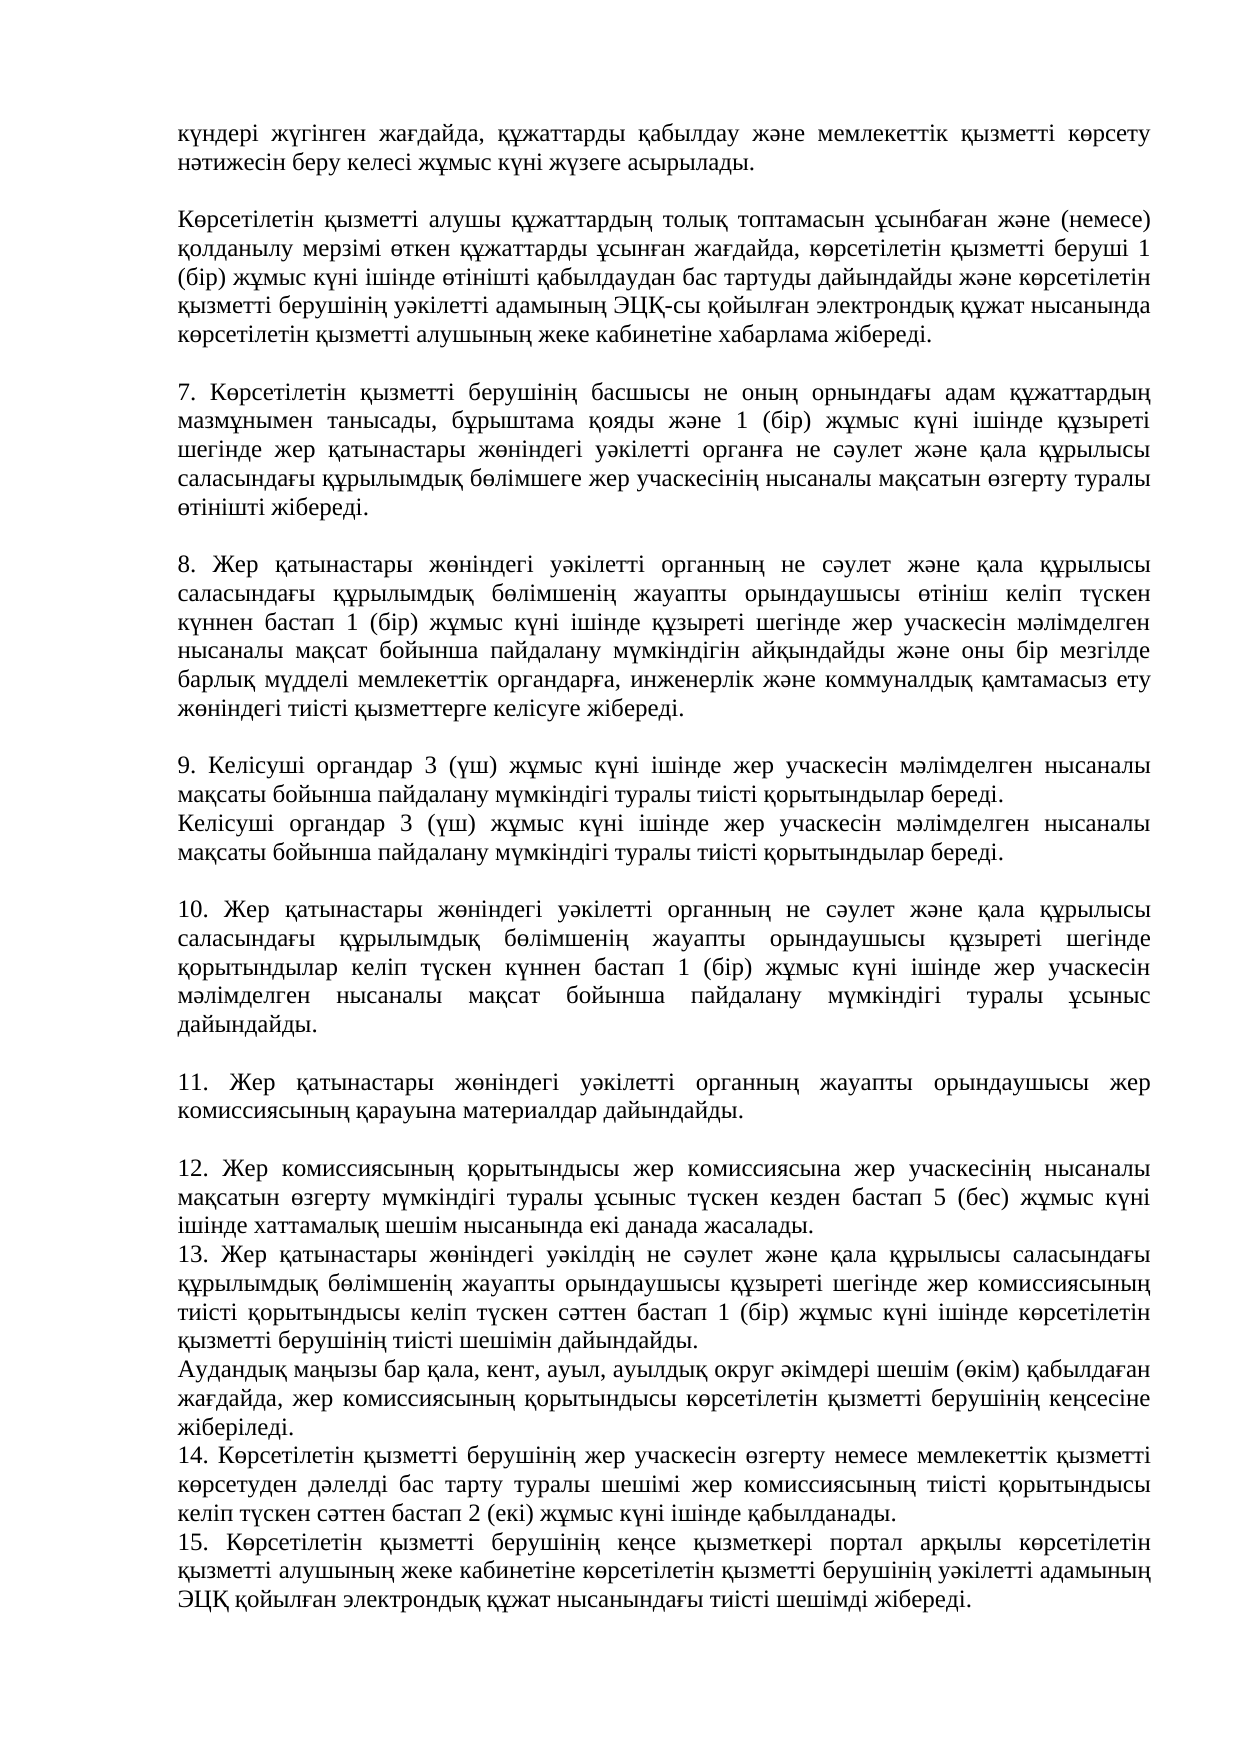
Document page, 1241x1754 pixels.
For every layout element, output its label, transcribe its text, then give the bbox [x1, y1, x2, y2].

text 10. Жер қатынастары жөніндегі уәкілетті органның не сәулет және қала құрылысы саласындағы құрылымдық бөлімшенің жауапты орындаушысы құзыреті шегінде қорытындылар келіп түскен күннен бастап 1 (бір) жұмыс күні ішінде жер учаскесін мәлімделген нысаналы мақсат бойынша пайдалану мүмкіндігі туралы ұсыныс дайындайды. [177, 894, 1152, 1038]
text 13. Жер қатынастары жөніндегі уәкілдің не сәулет және қала құрылысы саласындағы құрылымдық бөлімшенің жауапты орындаушысы құзыреті шегінде жер комиссиясының тиісті қорытындысы келіп түскен сәттен бастап 1 (бір) жұмыс күні ішінде көрсетілетін қызметті берушінің тиісті шешімін дайындайды. [177, 1239, 1152, 1354]
text 11. Жер қатынастары жөніндегі уәкілетті органның жауапты орындаушысы жер комиссиясының қарауына материалдар дайындайды. [177, 1067, 1152, 1124]
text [177, 118, 1152, 176]
text Көрсетілетін қызметті алушы құжаттардың толық топтамасын ұсынбаған және (немесе) қолданылу мерзімі өткен құжаттарды ұсынған жағдайда, көрсетілетін қызметті беруші 1 (бір) жұмыс күні ішінде өтінішті қабылдаудан бас тартуды дайындайды және көрсетілетін қызметті берушінің уәкілетті адамының ЭЦҚ-сы қойылған электрондық құжат нысанында көрсетілетін қызметті алушының жеке кабинетіне хабарлама жібереді. [177, 204, 1152, 348]
text 7. Көрсетілетін қызметті берушінің басшысы не оның орнындағы адам құжаттардың мазмұнымен танысады, бұрыштама қояды және 1 (бір) жұмыс күні ішінде құзыреті шегінде жер қатынастары жөніндегі уәкілетті органға не сәулет және қала құрылысы саласындағы құрылымдық бөлімшеге жер учаскесінің нысаналы мақсатын өзгерту туралы өтінішті жібереді. [177, 377, 1152, 521]
text Аудандық маңызы бар қала, кент, ауыл, ауылдық округ әкімдері шешім (өкім) қабылдаған жағдайда, жер комиссиясының қорытындысы көрсетілетін қызметті берушінің кеңсесіне жіберіледі. [177, 1354, 1152, 1441]
text 14. Көрсетілетін қызметті берушінің жер учаскесін өзгерту немесе мемлекеттік қызметті көрсетуден дәлелді бас тарту туралы шешімі жер комиссиясының тиісті қорытындысы келіп түскен сәттен бастап 2 (екі) жұмыс күні ішінде қабылданады. [177, 1441, 1152, 1527]
text 9. Келісуші органдар 3 (үш) жұмыс күні ішінде жер учаскесін мәлімделген нысаналы мақсаты бойынша пайдалану мүмкіндігі туралы тиісті қорытындылар береді. [177, 751, 1152, 808]
text 12. Жер комиссиясының қорытындысы жер комиссиясына жер учаскесінің нысаналы мақсатын өзгерту мүмкіндігі туралы ұсыныс түскен кезден бастап 5 (бес) жұмыс күні ішінде хаттамалық шешім нысанында екі данада жасалады. [177, 1153, 1152, 1239]
text 15. Көрсетілетін қызметті берушінің кеңсе қызметкері портал арқылы көрсетілетін қызметті алушының жеке кабинетіне көрсетілетін қызметті берушінің уәкілетті адамының ЭЦҚ қойылған электрондық құжат нысанындағы тиісті шешімді жібереді. [177, 1527, 1152, 1613]
text Келісуші органдар 3 (үш) жұмыс күні ішінде жер учаскесін мәлімделген нысаналы мақсаты бойынша пайдалану мүмкіндігі туралы тиісті қорытындылар береді. [177, 808, 1152, 866]
text 8. Жер қатынастары жөніндегі уәкілетті органның не сәулет және қала құрылысы саласындағы құрылымдық бөлімшенің жауапты орындаушысы өтініш келіп түскен күннен бастап 1 (бір) жұмыс күні ішінде құзыреті шегінде жер учаскесін мәлімделген нысаналы мақсат бойынша пайдалану мүмкіндігін айқындайды және оны бір мезгілде барлық мүдделі мемлекеттік органдарға, инженерлік және коммуналдық қамтамасыз ету жөніндегі тиісті қызметтерге келісуге жібереді. [177, 549, 1152, 722]
